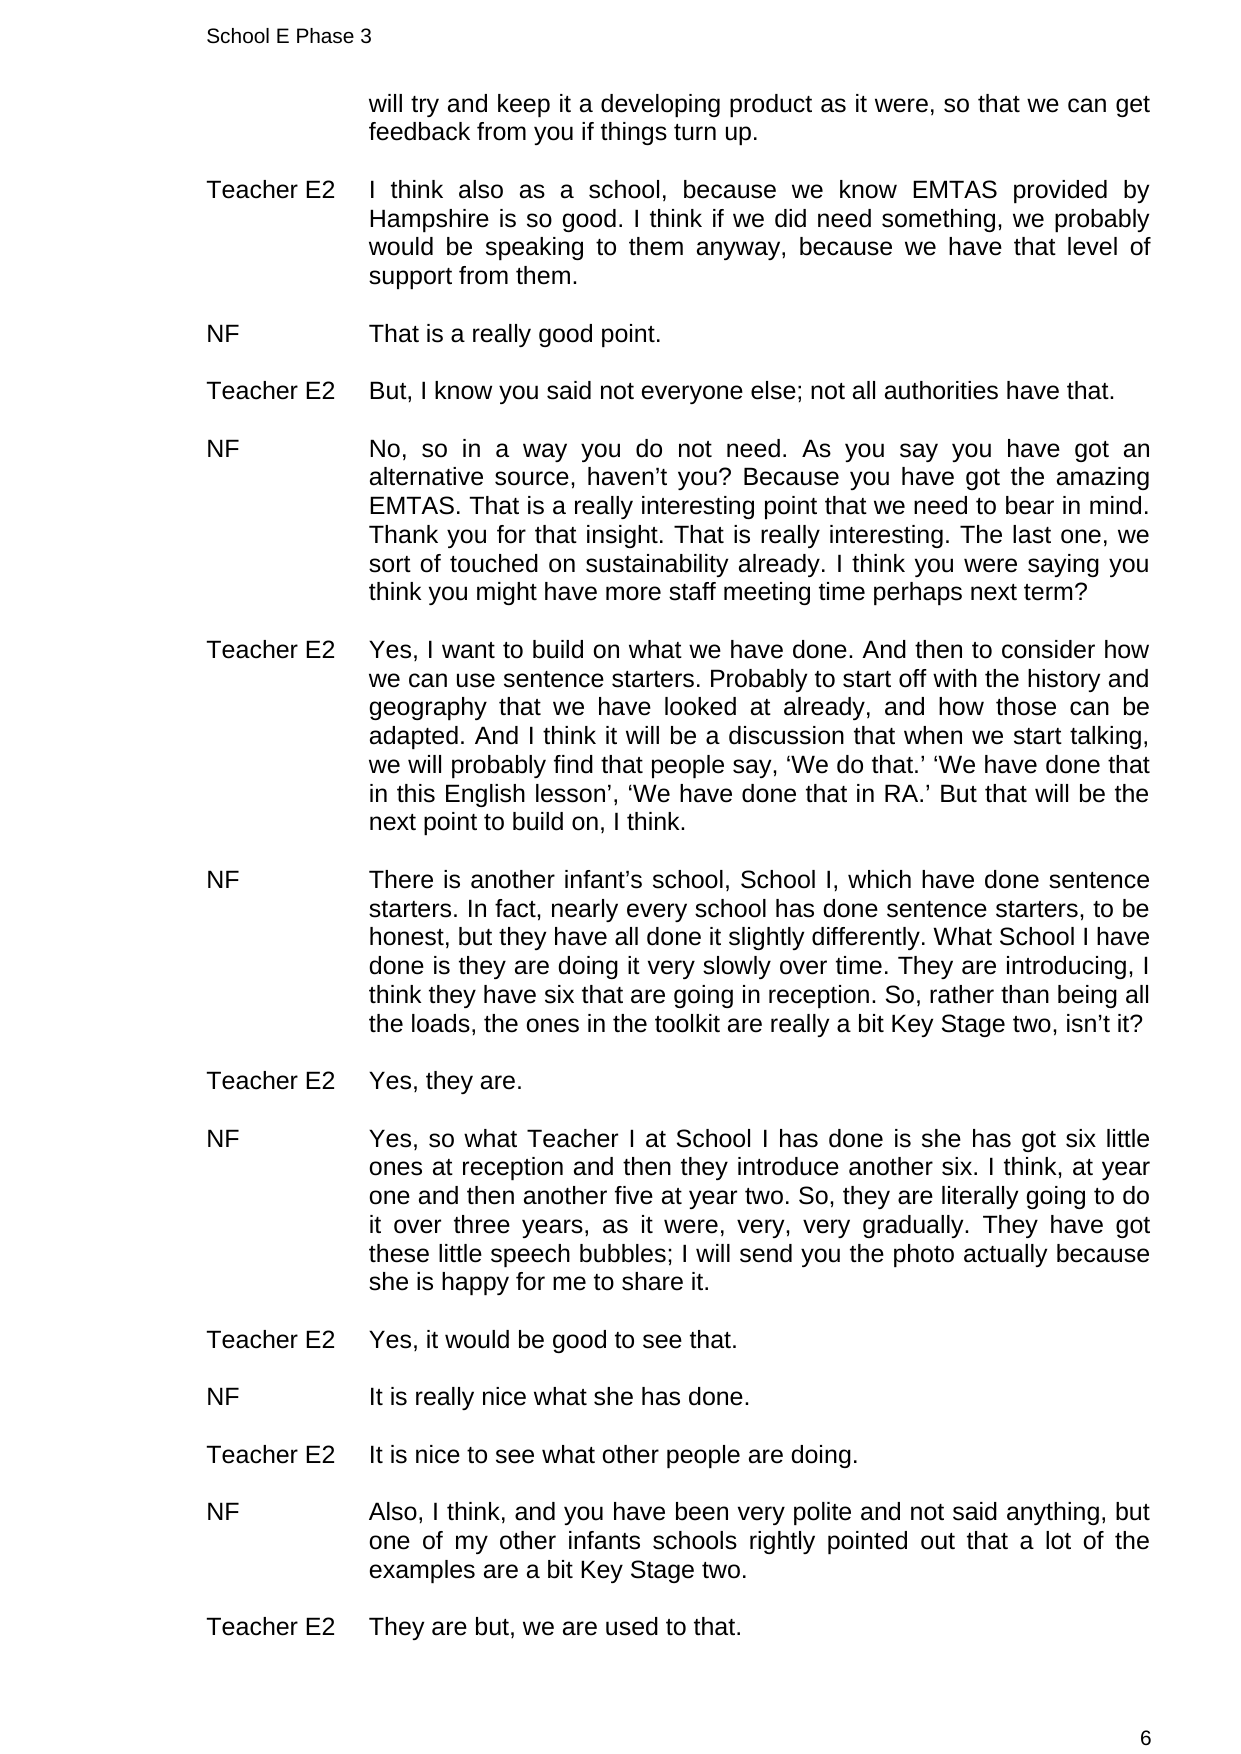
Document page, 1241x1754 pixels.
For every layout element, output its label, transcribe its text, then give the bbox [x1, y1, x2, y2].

text NF Also, I think, and you have been very polite and not said anything, but one of my other infants schools rightly pointed out that a lot of the examples are a bit Key Stage two. [206, 1497, 1152, 1584]
text Teacher E2 Yes, I want to build on what we have done. And then to consider how we can use sentence starters. Probably to start off with the history and geography that we have looked at already, and how those can be adapted. And I think it will be a discussion that when we start talking, we will probably find that people say, ‘We do that.’ ‘We have done that in this English lesson’, ‘We have done that in RA.’ But that will be the next point to build on, I think. [206, 635, 1152, 836]
text Teacher E2 I think also as a school, because we know EMTAS provided by Hampshire is so good. I think if we did need something, we probably would be speaking to them anyway, because we have that level of support from them. [206, 175, 1152, 290]
text Teacher E2 They are but, we are used to that. [206, 1612, 1152, 1641]
text NF Yes, so what Teacher I at School I has done is she has got six little ones at reception and then they introduce another six. I think, at year one and then another five at year two. So, they are literally going to do it over three years, as it were, very, very gradually. They have got these little speech bubbles; I will send you the photo actually because she is happy for me to share it. [206, 1124, 1152, 1296]
text NF It is really nice what she has done. [206, 1382, 1152, 1411]
text NF There is another infant’s school, School I, which have done sentence starters. In fact, nearly every school has done sentence starters, to be honest, but they have all done it slightly differently. What School I have done is they are doing it very slowly over time. They are introducing, I think they have six that are going in reception. So, rather than being all the loads, the ones in the toolkit are really a bit Key Stage two, isn’t it? [206, 865, 1152, 1037]
text Teacher E2 Yes, they are. [206, 1066, 1152, 1095]
text Teacher E2 But, I know you said not everyone else; not all authorities have that. [206, 376, 1152, 405]
text NF No, so in a way you do not need. As you say you have got an alternative source, haven’t you? Because you have got the amazing EMTAS. That is a really interesting point that we need to bear in mind. Thank you for that insight. That is really interesting. The last one, we sort of touched on sustainability already. I think you were saying you think you might have more staff meeting time perhaps next term? [206, 434, 1152, 606]
text NF That is a really good point. [206, 319, 1152, 347]
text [206, 89, 1152, 146]
text Teacher E2 Yes, it would be good to see that. [206, 1325, 1152, 1354]
text Teacher E2 It is nice to see what other people are doing. [206, 1440, 1152, 1469]
